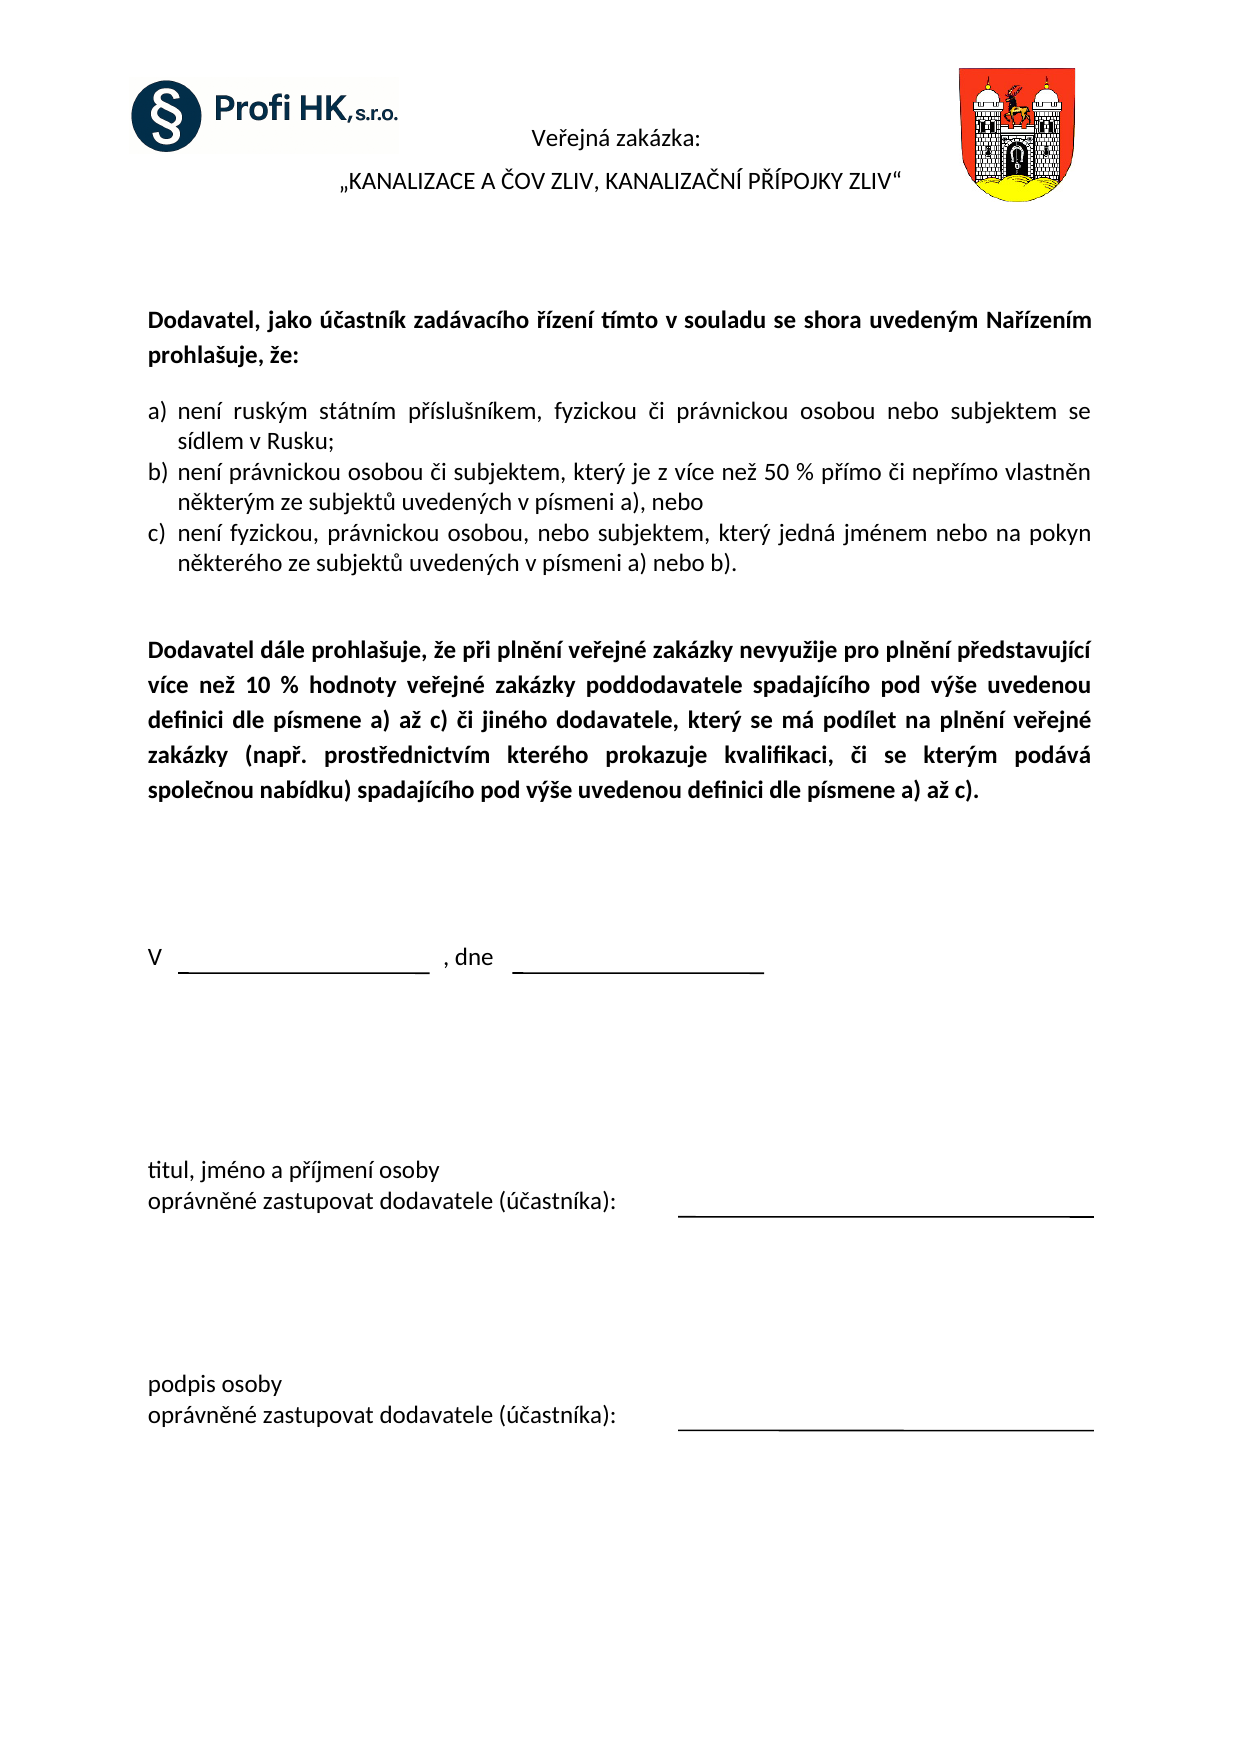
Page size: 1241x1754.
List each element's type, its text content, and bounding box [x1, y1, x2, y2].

text podpis osoby [148, 1368, 1093, 1399]
text titul, jméno a příjmení osoby [148, 1154, 1093, 1185]
picture [129, 77, 400, 154]
text Dodavatel, jako účastník zadávacího řízení tímto v souladu se shora uvedeným Nařízením prohlašuje, že: [148, 304, 1093, 369]
text Dodavatel dále prohlašuje, že při plnění veřejné zakázky nevyužije pro plnění představující více než 10 % hodnoty veřejné zakázky poddodavatele spadajícího pod výše uvedenou definici dle písmene a) až c) či jiného dodavatele, který se má podílet na plnění veřejné zakázky (např. prostřednictvím kterého prokazuje kvalifikaci, či se kterým podává společnou nabídku) spadajícího pod výše uvedenou definici dle písmene a) až c). [148, 634, 1093, 804]
text oprávněné zastupovat dodavatele (účastníka): [148, 1399, 1093, 1429]
list není ruským státním příslušníkem, fyzickou či právnickou osobou nebo subjektem se sídlem v Rusku; [148, 395, 1093, 456]
list není fyzickou, právnickou osobou, nebo subjektem, který jedná jménem nebo na pokyn některého ze subjektů uvedených v písmeni a) nebo b). [148, 517, 1093, 578]
list není právnickou osobou či subjektem, který je z více než 50 % přímo či nepřímo vlastněn některým ze subjektů uvedených v písmeni a), nebo [148, 456, 1093, 517]
text V , dne [148, 941, 1093, 971]
picture [958, 68, 1075, 202]
text oprávněné zastupovat dodavatele (účastníka): [148, 1185, 1093, 1216]
